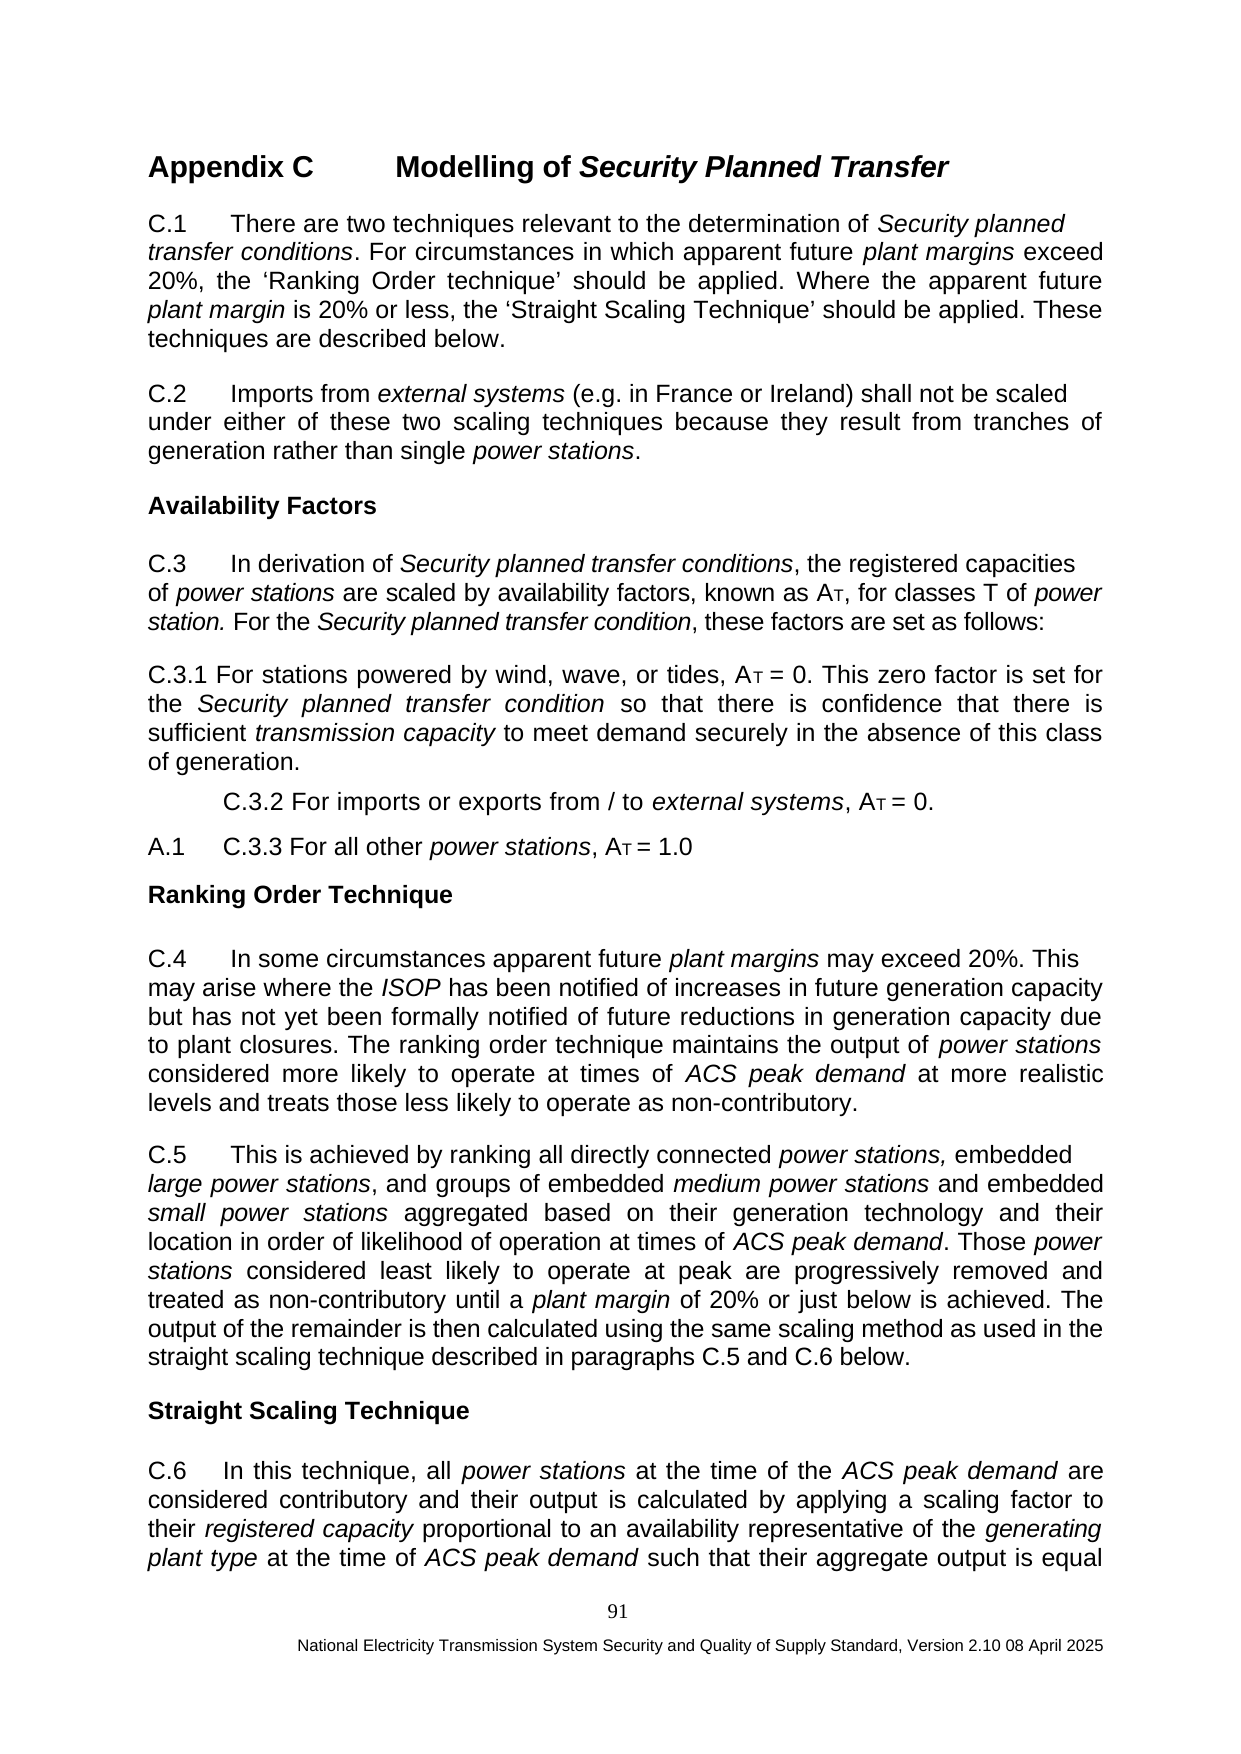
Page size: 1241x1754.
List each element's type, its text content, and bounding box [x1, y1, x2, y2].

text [148, 1456, 1104, 1572]
text C.2 Imports from external systems (e.g. in France or Ireland) shall not be scaled [148, 379, 1104, 408]
text Appendix C Modelling of Security Planned Transfer [148, 149, 1104, 184]
text C.5 This is achieved by ranking all directly connected power stations, embedded [148, 1141, 1104, 1170]
text may arise where the ISOP has been notified of increases in future generation capacity but has not yet been formally notified of future reductions in generation capacity due to plant closures. The ranking order technique maintains the output of power stations considered more likely to operate at times of ACS peak demand at more realistic levels and treats those less likely to operate as non-contributory. [148, 973, 1104, 1117]
text Availability Factors [148, 491, 1104, 520]
text transfer conditions. For circumstances in which apparent future plant margins exceed 20%, the ‘Ranking Order technique’ should be applied. Where the apparent future plant margin is 20% or less, the ‘Straight Scaling Technique’ should be applied. These techniques are described below. [148, 238, 1104, 353]
text under either of these two scaling techniques because they result from tranches of generation rather than single power stations. [148, 408, 1104, 465]
text C.3.1 For stations powered by wind, wave, or tides, AT = 0. This zero factor is set for the Security planned transfer condition so that there is confidence that there is sufficient transmission capacity to meet demand securely in the absence of this class of generation. [148, 661, 1104, 777]
text C.3.2 For imports or exports from / to external systems, AT = 0. [223, 788, 1104, 817]
text C.4 In some circumstances apparent future plant margins may exceed 20%. This [148, 944, 1104, 973]
text of power stations are scaled by availability factors, known as AT, for classes T of power station. For the Security planned transfer condition, these factors are set as follows: [148, 578, 1104, 637]
text C.3 In derivation of Security planned transfer conditions, the registered capacities [148, 549, 1104, 578]
text Straight Scaling Technique [148, 1396, 1104, 1425]
text large power stations, and groups of embedded medium power stations and embedded small power stations aggregated based on their generation technology and their location in order of likelihood of operation at times of ACS peak demand. Those power stations considered least likely to operate at peak are progressively removed and treated as non-contributory until a plant margin of 20% or just below is achieved. The output of the remainder is then calculated using the same scaling method as used in the straight scaling technique described in paragraphs C.5 and C.6 below. [148, 1170, 1104, 1372]
text A.1 C.3.3 For all other power stations, AT = 1.0 Ranking Order Technique [148, 817, 729, 913]
text C.1 There are two techniques relevant to the determination of Security planned [148, 209, 1104, 238]
